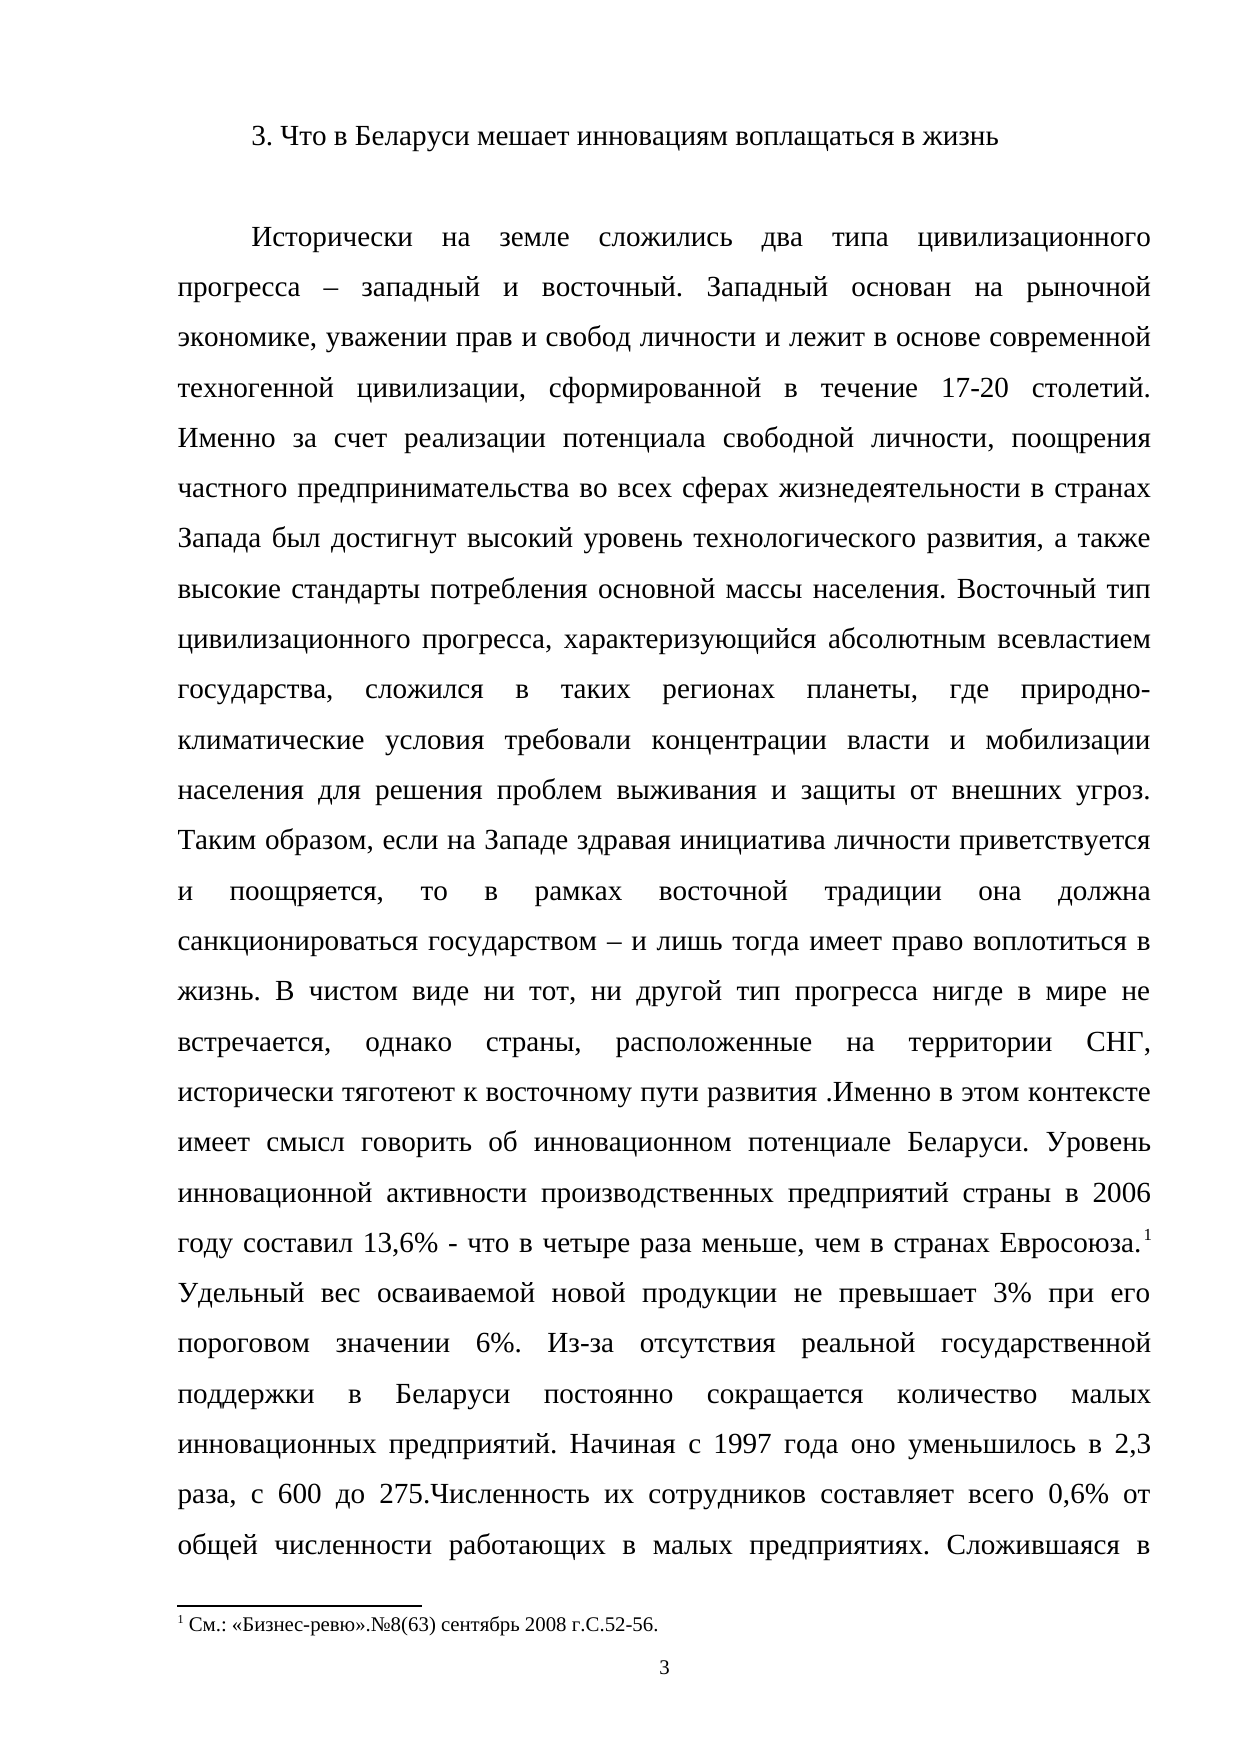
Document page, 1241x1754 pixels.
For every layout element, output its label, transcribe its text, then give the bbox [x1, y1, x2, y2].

text 3. Что в Беларуси мешает инновациям воплащаться в жизнь [177, 118, 1152, 152]
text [177, 219, 1152, 1560]
